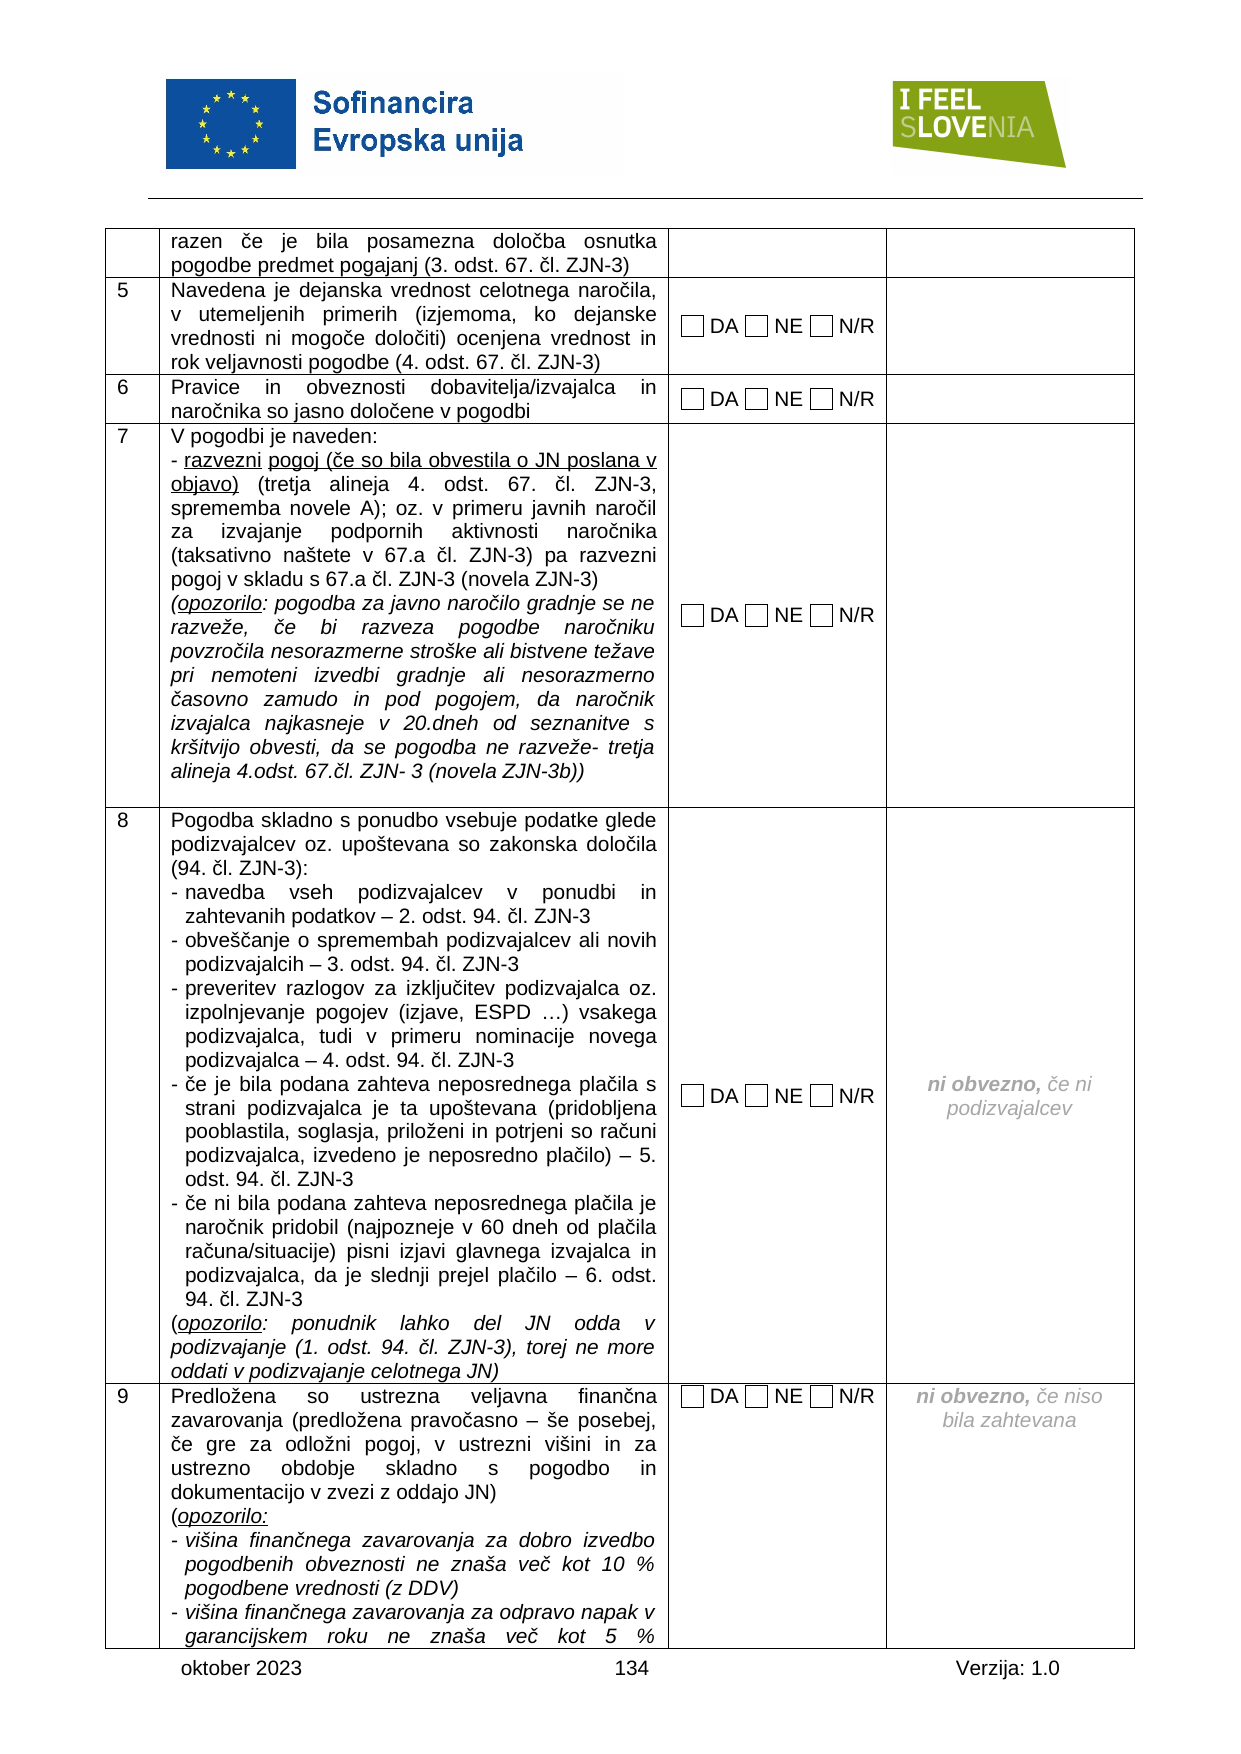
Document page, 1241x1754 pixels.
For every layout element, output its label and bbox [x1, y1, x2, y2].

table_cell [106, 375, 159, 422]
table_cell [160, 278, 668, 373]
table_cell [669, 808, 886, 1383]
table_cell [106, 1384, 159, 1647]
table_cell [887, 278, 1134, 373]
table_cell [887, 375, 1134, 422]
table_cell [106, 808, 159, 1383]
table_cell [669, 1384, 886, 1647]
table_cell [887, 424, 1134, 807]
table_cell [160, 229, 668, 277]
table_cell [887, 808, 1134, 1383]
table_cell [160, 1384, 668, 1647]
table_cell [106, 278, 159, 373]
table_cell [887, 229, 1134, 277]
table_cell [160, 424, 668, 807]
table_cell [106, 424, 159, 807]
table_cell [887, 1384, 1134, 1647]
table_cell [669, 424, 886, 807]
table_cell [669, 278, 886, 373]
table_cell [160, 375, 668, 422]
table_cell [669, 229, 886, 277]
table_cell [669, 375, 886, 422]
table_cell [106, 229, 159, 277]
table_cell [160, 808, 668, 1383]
picture [160, 73, 625, 175]
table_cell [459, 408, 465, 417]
picture [889, 75, 1070, 175]
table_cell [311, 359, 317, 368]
